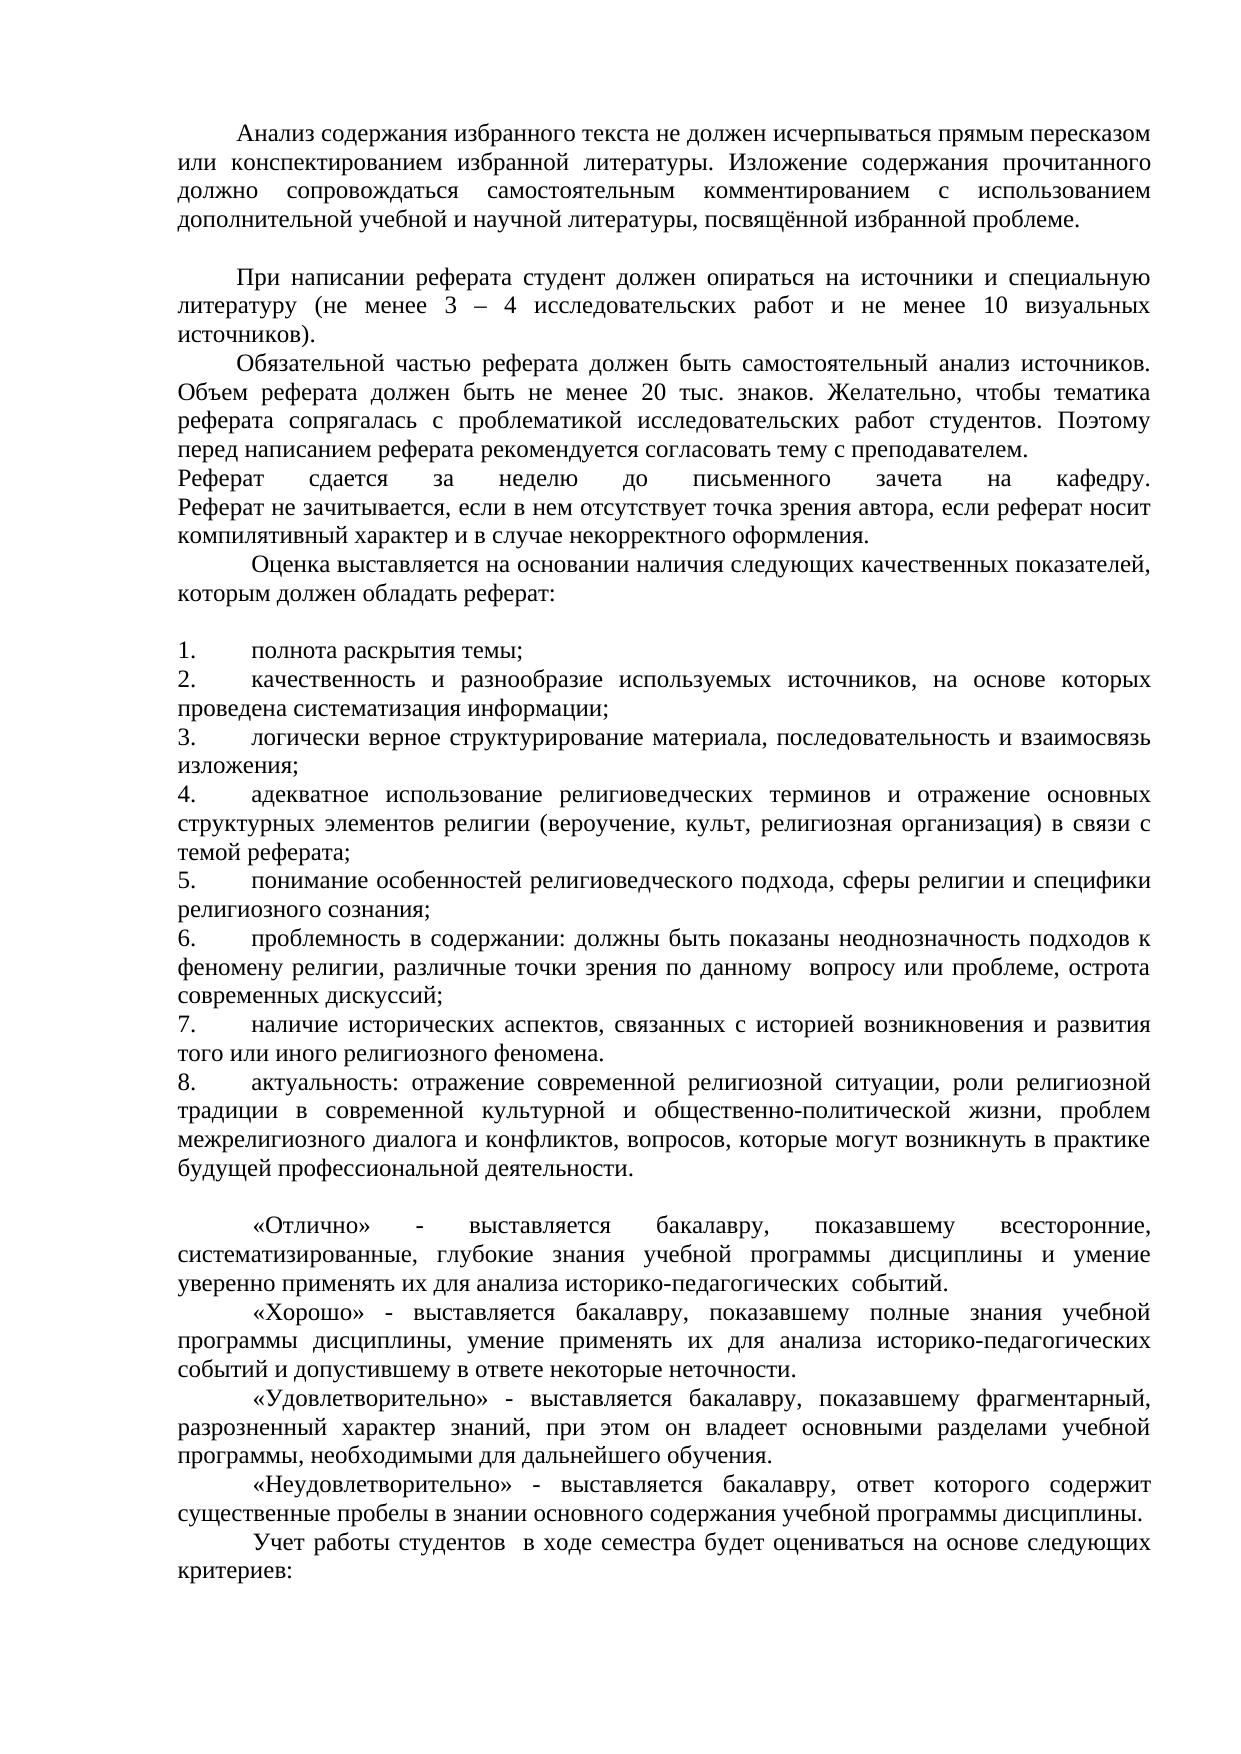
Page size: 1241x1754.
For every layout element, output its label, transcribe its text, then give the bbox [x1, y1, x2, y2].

text Учет работы студентов в ходе семестра будет оцениваться на основе следующих критериев: [177, 1527, 1152, 1584]
text При написании реферата студент должен опираться на источники и специальную литературу (не менее 3 – 4 исследовательских работ и не менее 10 визуальных источников). [177, 262, 1152, 348]
text «Отлично» - выставляется бакалавру, показавшему всесторонние, систематизированные, глубокие знания учебной программы дисциплины и умение уверенно применять их для анализа историко-педагогических событий. [177, 1211, 1152, 1297]
text Реферат сдается за неделю до письменного зачета на кафедру. Реферат не зачитывается, если в нем отсутствует точка зрения автора, если реферат носит компилятивный характер и в случае некорректного оформления. [177, 463, 1152, 549]
text 8. актуальность: отражение современной религиозной ситуации, роли религиозной традиции в современной культурной и общественно-политической жизни, проблем межрелигиозного диалога и конфликтов, вопросов, которые могут возникнуть в практике будущей профессиональной деятельности. [177, 1067, 1152, 1182]
text Оценка выставляется на основании наличия следующих качественных показателей, которым должен обладать реферат: [177, 549, 1152, 607]
text «Удовлетворительно» - выставляется бакалавру, показавшему фрагментарный, разрозненный характер знаний, при этом он владеет основными разделами учебной программы, необходимыми для дальнейшего обучения. [177, 1383, 1152, 1469]
text 4. адекватное использование религиоведческих терминов и отражение основных структурных элементов религии (вероучение, культ, религиозная организация) в связи с темой реферата; [177, 779, 1152, 866]
text 3. логически верное структурирование материала, последовательность и взаимосвязь изложения; [177, 722, 1152, 779]
text «Хорошо» - выставляется бакалавру, показавшему полные знания учебной программы дисциплины, умение применять их для анализа историко-педагогических событий и допустившему в ответе некоторые неточности. [177, 1297, 1152, 1383]
text 6. проблемность в содержании: должны быть показаны неоднозначность подходов к феномену религии, различные точки зрения по данному вопросу или проблеме, острота современных дискуссий; [177, 923, 1152, 1009]
text Обязательной частью реферата должен быть самостоятельный анализ источников. Объем реферата должен быть не менее 20 тыс. знаков. Желательно, чтобы тематика реферата сопрягалась с проблематикой исследовательских работ студентов. Поэтому перед написанием реферата рекомендуется согласовать тему с преподавателем. [177, 348, 1152, 463]
text 7. наличие исторических аспектов, связанных с историей возникновения и развития того или иного религиозного феномена. [177, 1009, 1152, 1067]
text 2. качественность и разнообразие используемых источников, на основе которых проведена систематизация информации; [177, 664, 1152, 722]
text «Неудовлетворительно» - выставляется бакалавру, ответ которого содержит существенные пробелы в знании основного содержания учебной программы дисциплины. [177, 1469, 1152, 1527]
text 5. понимание особенностей религиоведческого подхода, сферы религии и специфики религиозного сознания; [177, 866, 1152, 923]
text Анализ содержания избранного текста не должен исчерпываться прямым пересказом или конспектированием избранной литературы. Изложение содержания прочитанного должно сопровождаться самостоятельным комментированием с использованием дополнительной учебной и научной литературы, посвящённой избранной проблеме. [177, 118, 1152, 233]
text 1. полнота раскрытия темы; [177, 636, 1152, 664]
